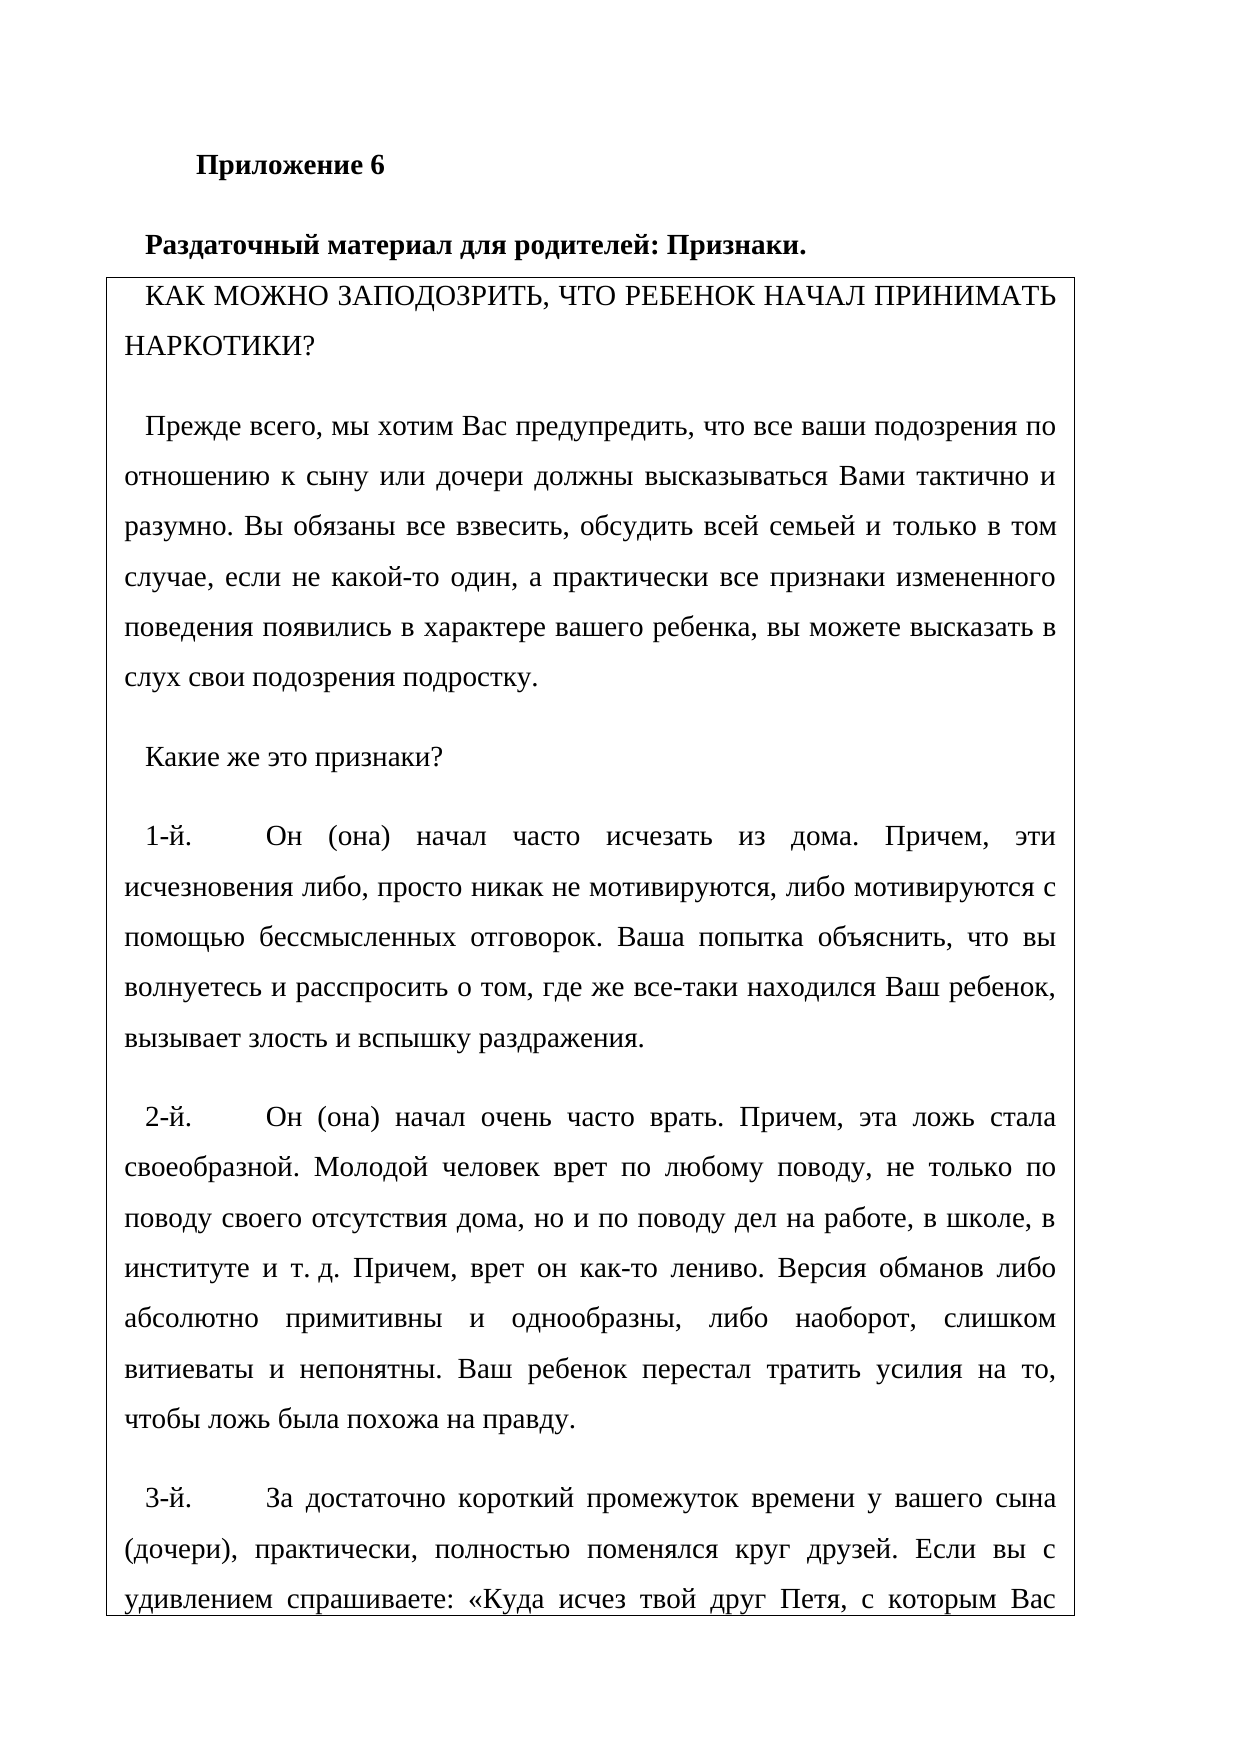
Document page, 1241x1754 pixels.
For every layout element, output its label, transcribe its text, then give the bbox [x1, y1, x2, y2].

text Раздаточный материал для родителей: Признаки. [124, 227, 1146, 260]
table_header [107, 278, 1074, 1615]
text Приложение 6 [124, 147, 1146, 181]
